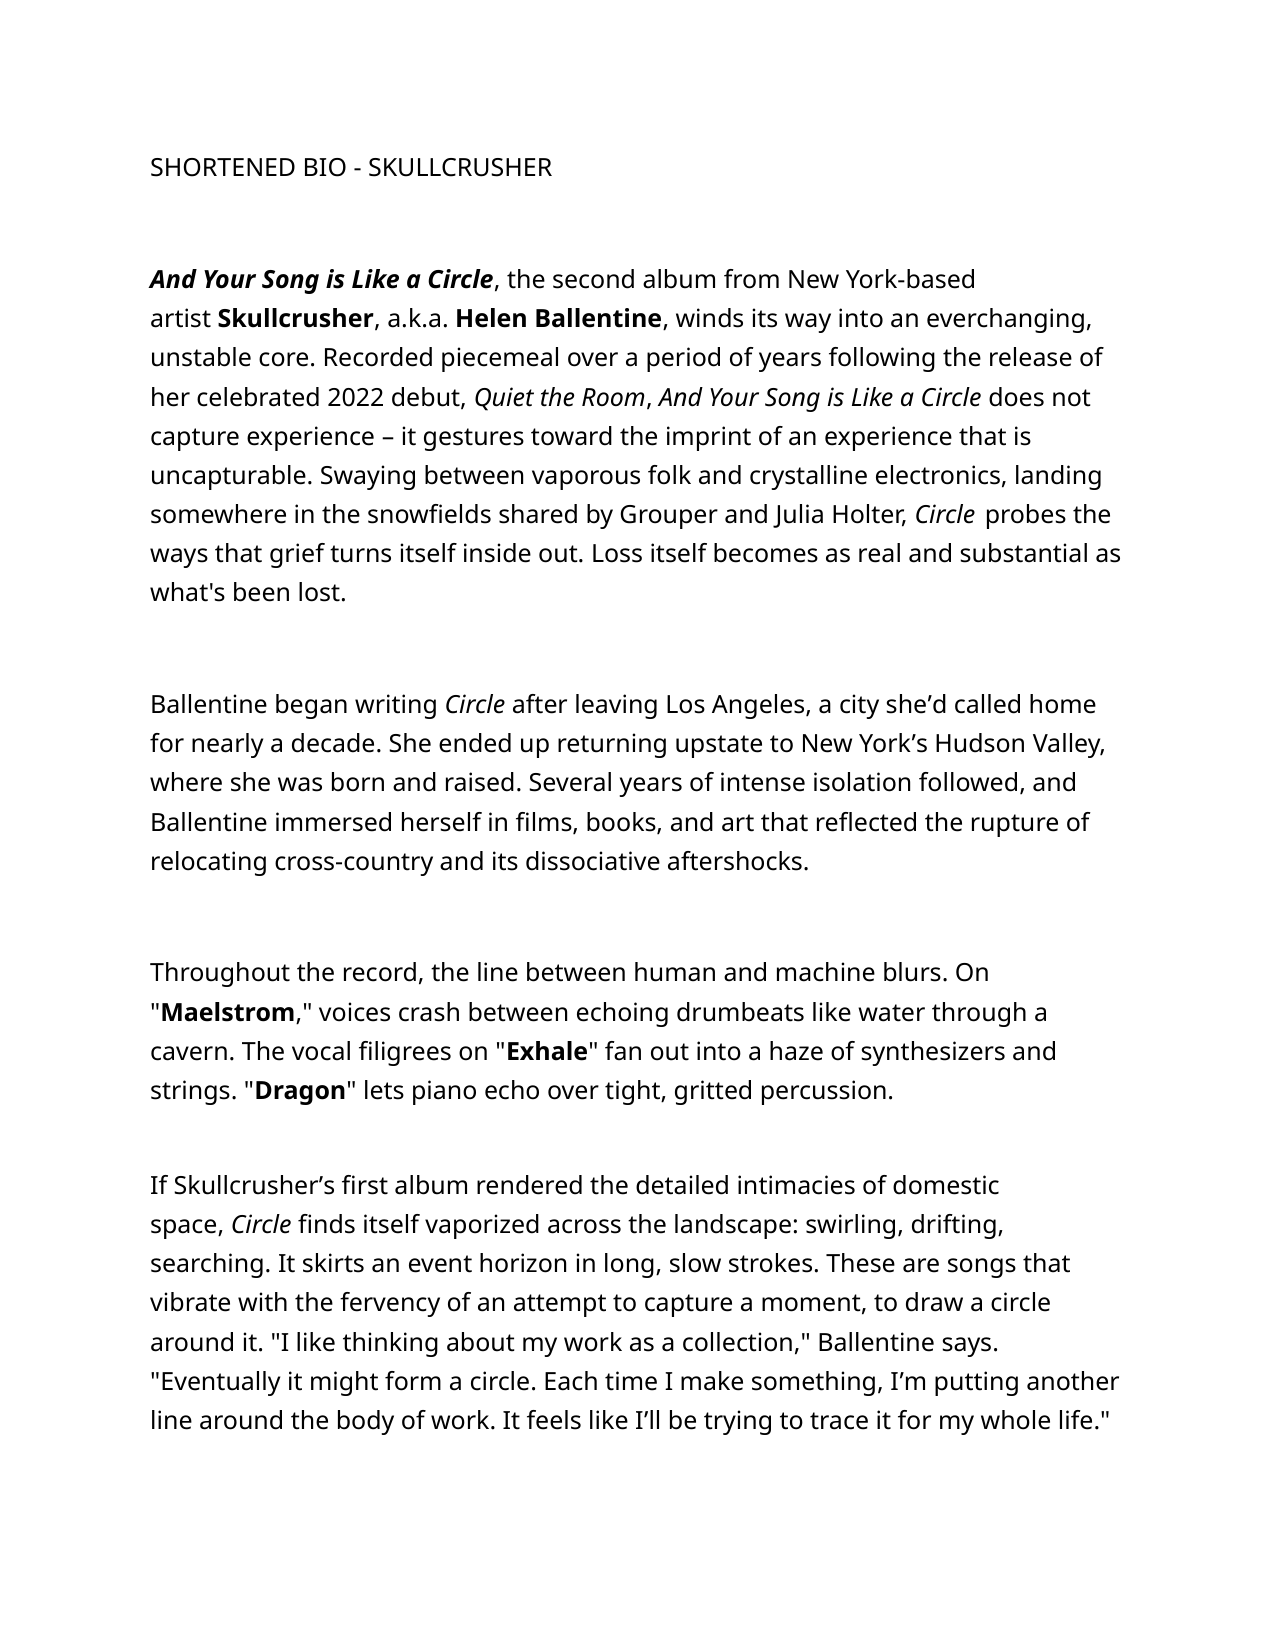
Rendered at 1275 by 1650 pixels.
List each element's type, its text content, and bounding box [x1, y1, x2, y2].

text If Skullcrusher’s first album rendered the detailed intimacies of domestic space, Circle finds itself vaporized across the landscape: swirling, drifting, searching. It skirts an event horizon in long, slow strokes. These are songs that vibrate with the fervency of an attempt to capture a moment, to draw a circle around it. "I like thinking about my work as a collection," Ballentine says. "Eventually it might form a circle. Each time I make something, I’m putting another line around the body of work. It feels like I’ll be trying to trace it for my whole life." [150, 1128, 1125, 1437]
text And Your Song is Like a Circle, the second album from New York-based artist Skullcrusher, a.k.a. Helen Ballentine, winds its way into an everchanging, unstable core. Recorded piecemeal over a period of years following the release of her celebrated 2022 debut, Quiet the Room, And Your Song is Like a Circle does not capture experience – it gestures toward the imprint of an experience that is uncapturable. Swaying between vaporous folk and crystalline electronics, landing somewhere in the snowfields shared by Grouper and Julia Holter, Circle probes the ways that grief turns itself inside out. Loss itself becomes as real and substantial as what's been lost. [150, 262, 1125, 609]
text Throughout the record, the line between human and machine blurs. On "Maelstrom," voices crash between echoing drumbeats like water through a cavern. The vocal filigrees on "Exhale" fan out into a haze of synthesizers and strings. "Dragon" lets piano echo over tight, gritted percussion. [150, 955, 1125, 1107]
text Ballentine began writing Circle after leaving Los Angeles, a city she’d called home for nearly a decade. She ended up returning upstate to New York’s Hudson Valley, where she was born and raised. Several years of intense isolation followed, and Ballentine immersed herself in films, books, and art that reflected the rupture of relocating cross-country and its dissociative aftershocks. [150, 687, 1125, 877]
text SHORTENED BIO - SKULLCRUSHER [150, 150, 1125, 184]
